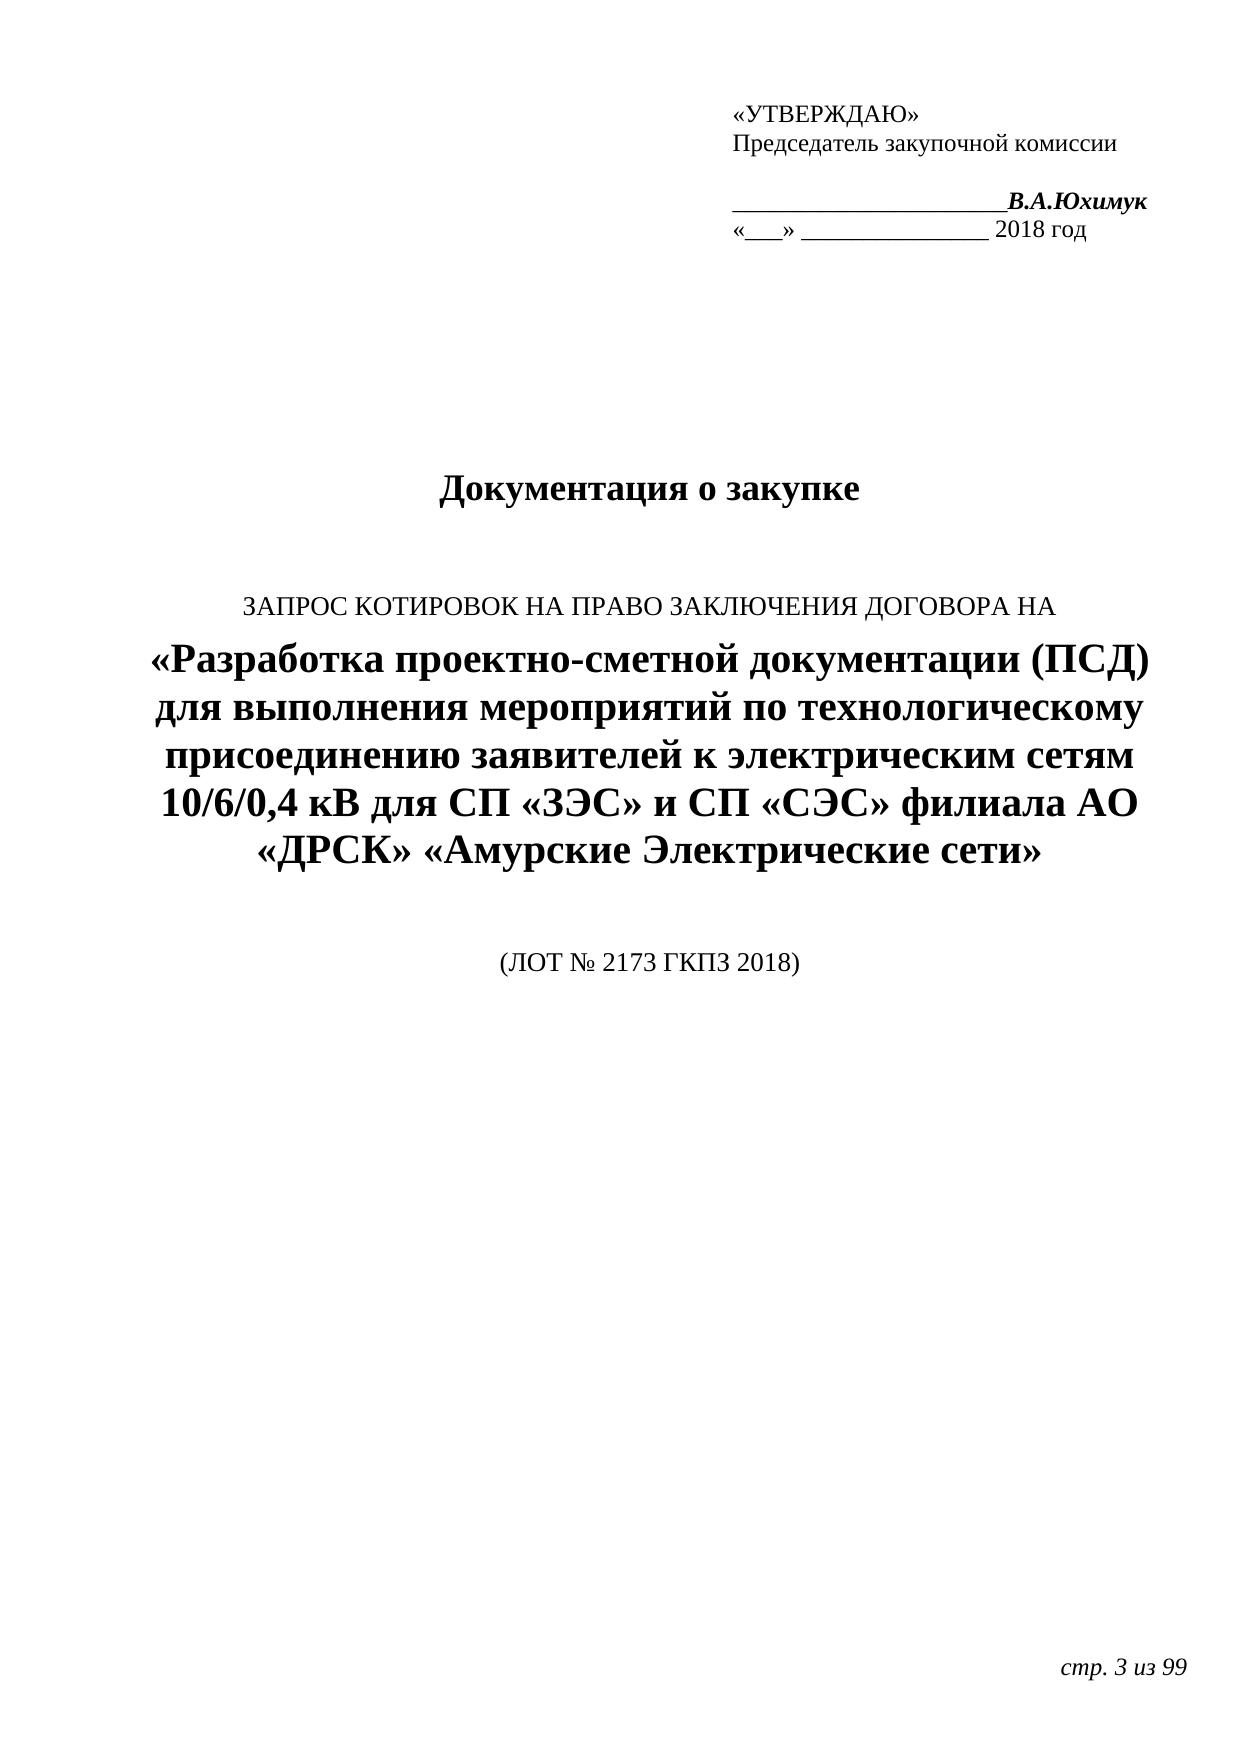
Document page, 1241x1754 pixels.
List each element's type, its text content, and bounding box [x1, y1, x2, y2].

text (ЛОТ № 2173 ГКПЗ 2018) [118, 946, 1181, 977]
text Председатель закупочной комиссии [732, 128, 1181, 157]
text «___» _______________ 2018 год [732, 214, 1181, 243]
text Документация о закупке [118, 465, 1181, 508]
text ______________________В.А.Юхимук [732, 186, 1181, 214]
text ЗАПРОС КОТИРОВОК НА ПРАВО ЗАКЛЮЧЕНИЯ ДОГОВОРА НА [118, 590, 1181, 621]
text «Разработка проектно-сметной документации (ПСД) для выполнения мероприятий по технологическому присоединению заявителей к электрическим сетям 10/6/0,4 кВ для СП «ЗЭС» и СП «СЭС» филиала АО «ДРСК» «Амурские Электрические сети» [118, 633, 1181, 873]
text «УТВЕРЖДАЮ» [732, 99, 1181, 128]
